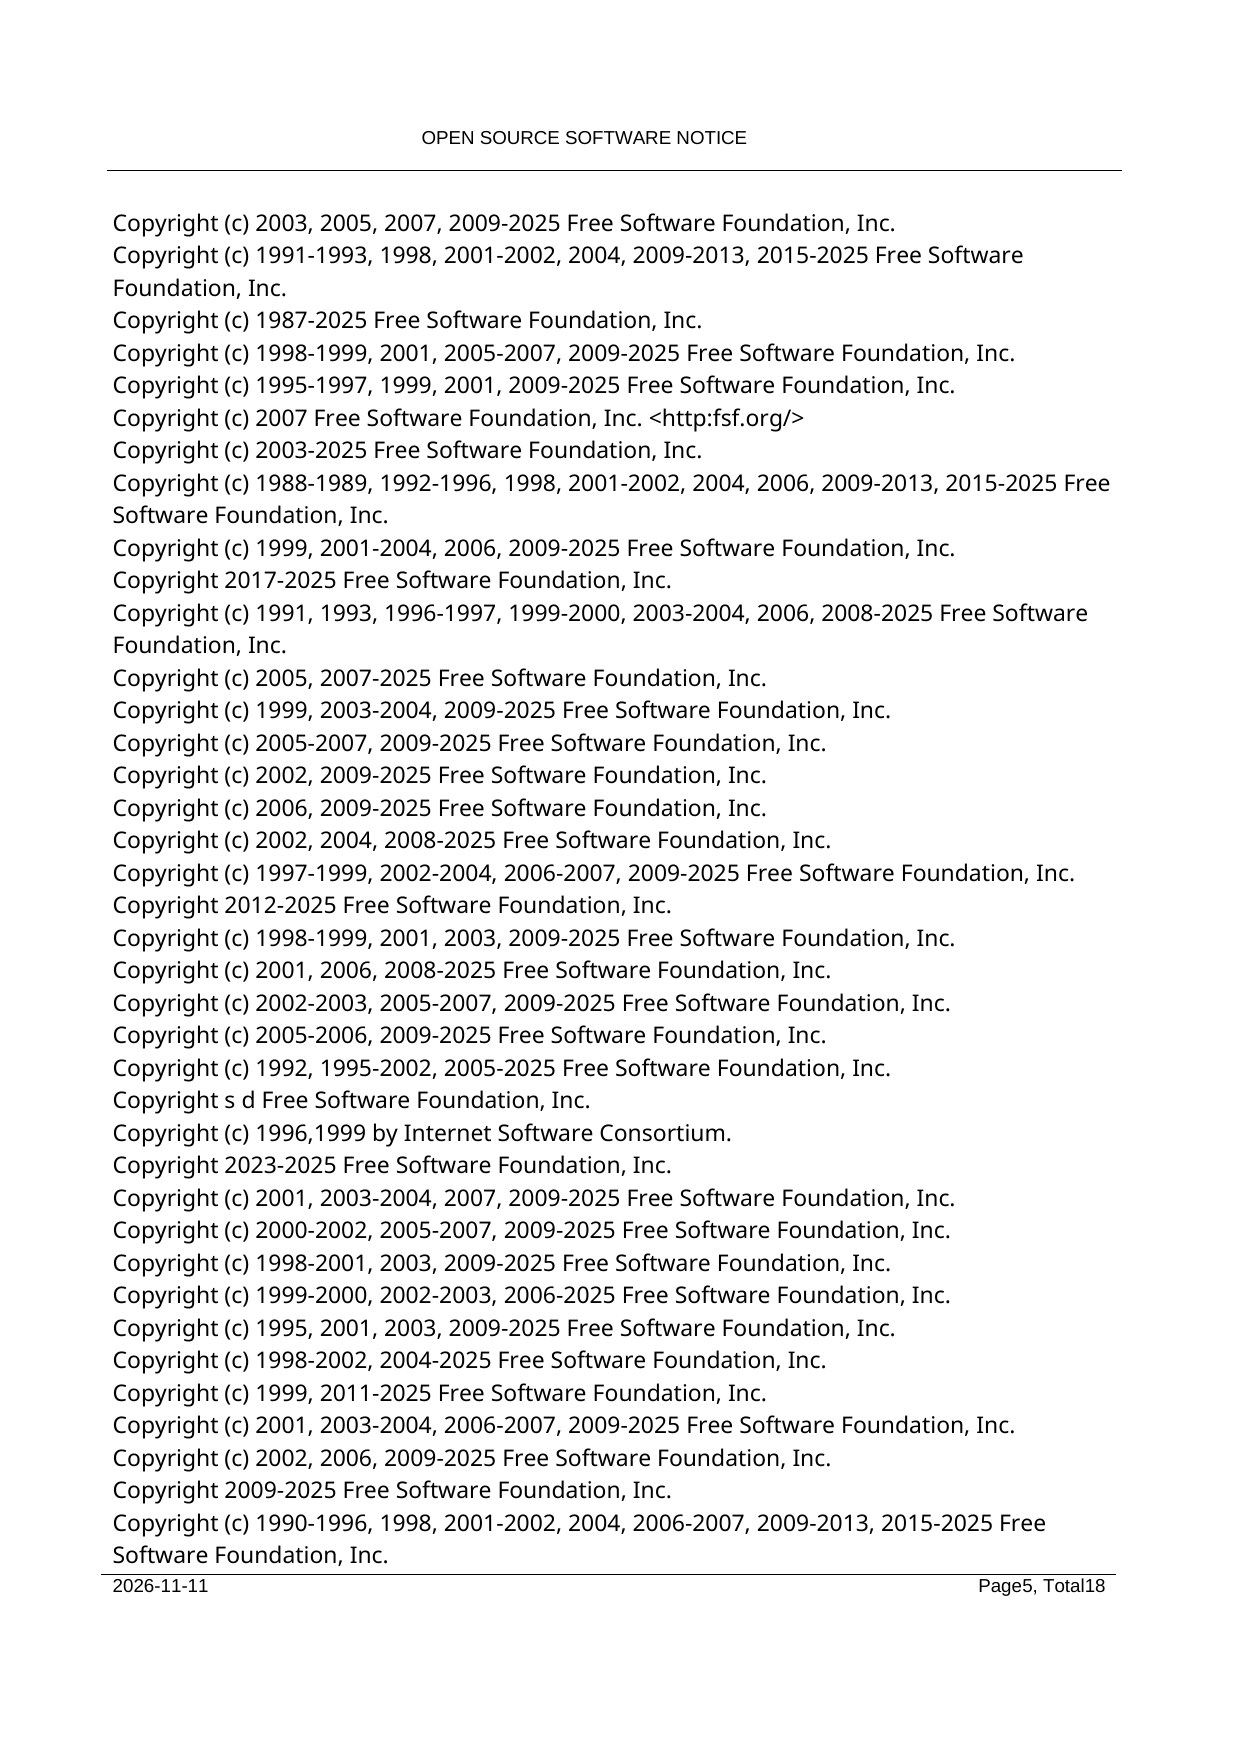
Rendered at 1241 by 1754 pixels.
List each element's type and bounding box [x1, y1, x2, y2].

text [112, 206, 1128, 1571]
